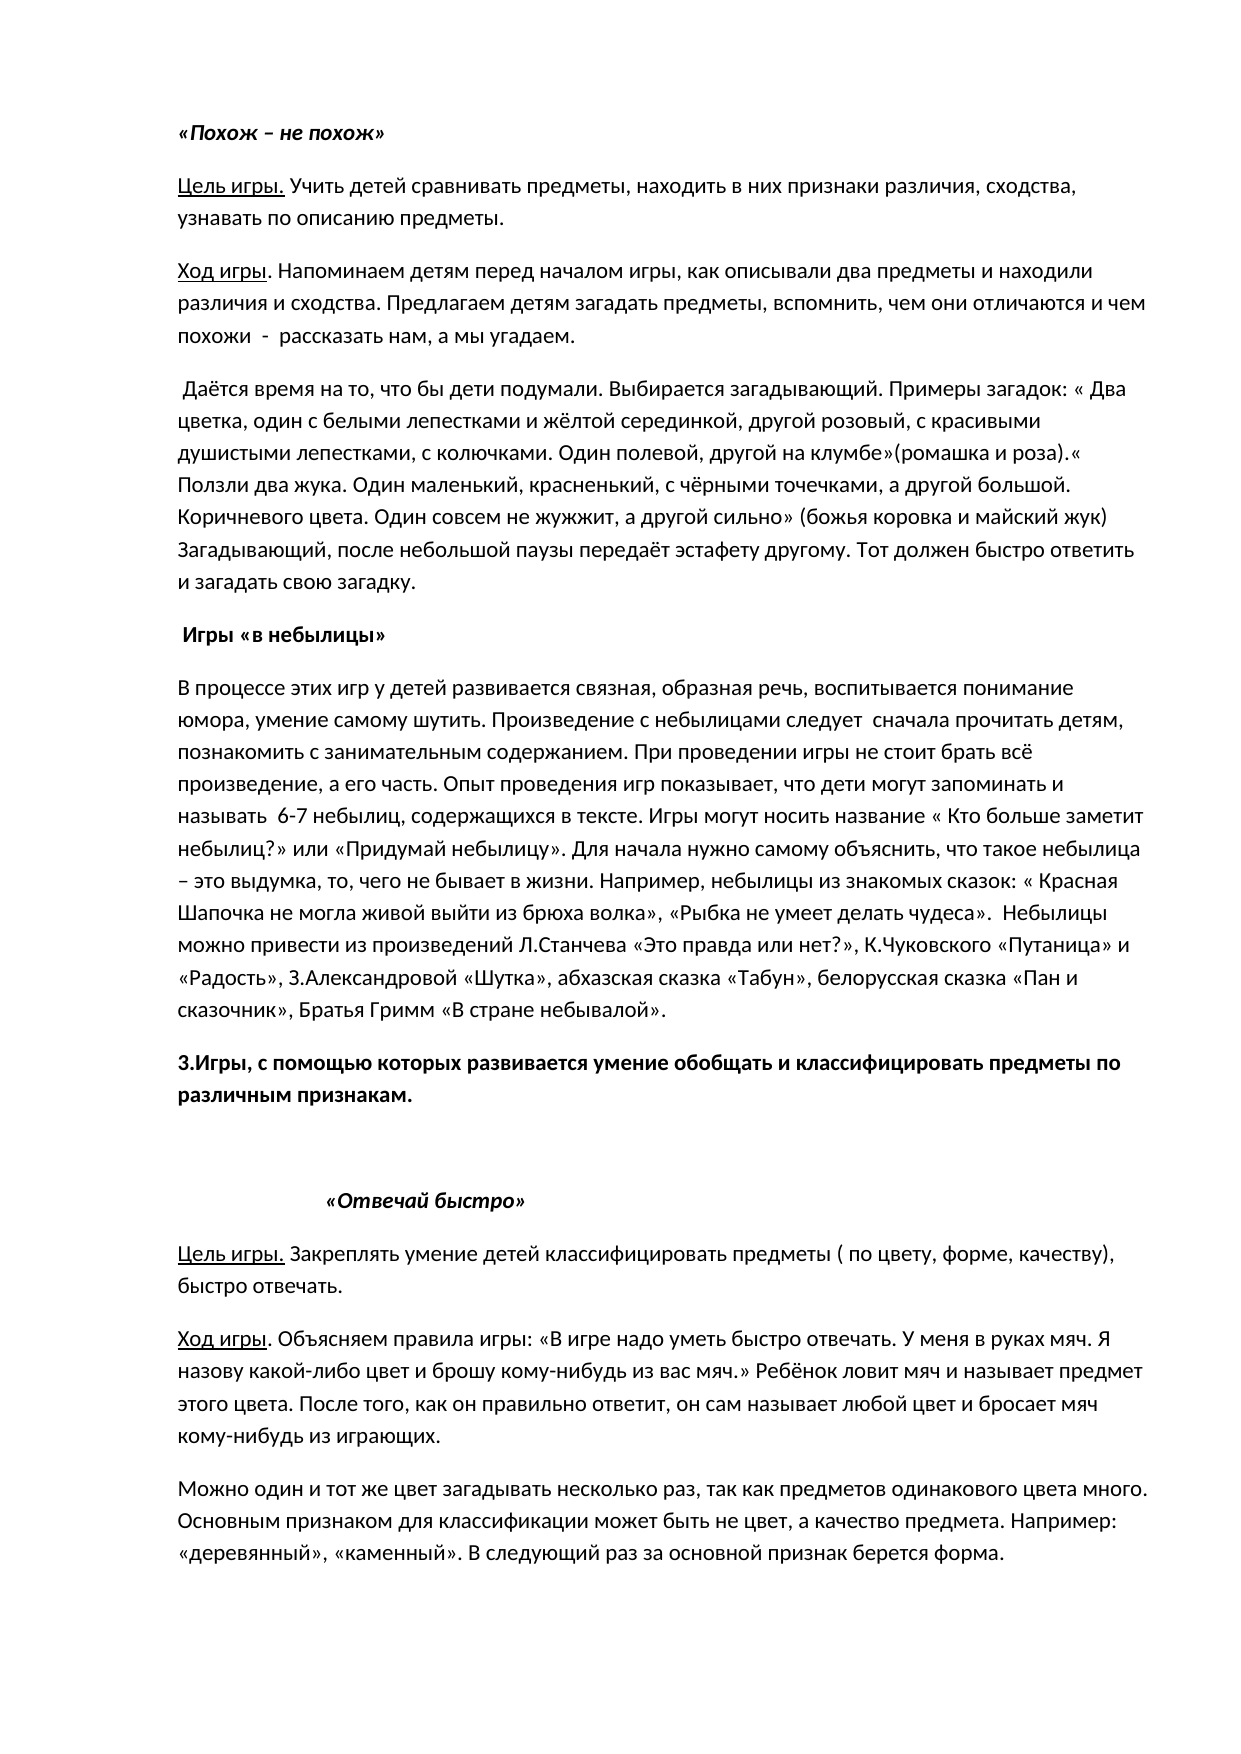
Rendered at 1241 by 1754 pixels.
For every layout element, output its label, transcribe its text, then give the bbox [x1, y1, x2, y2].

text Цель игры. Закреплять умение детей классифицировать предметы ( по цвету, форме, качеству), быстро отвечать. [177, 1239, 1152, 1299]
text В процессе этих игр у детей развивается связная, образная речь, воспитывается понимание юмора, умение самому шутить. Произведение с небылицами следует сначала прочитать детям, познакомить с занимательным содержанием. При проведении игры не стоит брать всё произведение, а его часть. Опыт проведения игр показывает, что дети могут запоминать и называть 6-7 небылиц, содержащихся в тексте. Игры могут носить название « Кто больше заметит небылиц?» или «Придумай небылицу». Для начала нужно самому объяснить, что такое небылица – это выдумка, то, чего не бывает в жизни. Например, небылицы из знакомых сказок: « Красная Шапочка не могла живой выйти из брюха волка», «Рыбка не умеет делать чудеса». Небылицы можно привести из произведений Л.Станчева «Это правда или нет?», К.Чуковского «Путаница» и «Радость», З.Александровой «Шутка», абхазская сказка «Табун», белорусская сказка «Пан и сказочник», Братья Гримм «В стране небывалой». [177, 673, 1152, 1023]
text «Отвечай быстро» [177, 1186, 1152, 1214]
text Можно один и тот же цвет загадывать несколько раз, так как предметов одинакового цвета много. Основным признаком для классификации может быть не цвет, а качество предмета. Например: «деревянный», «каменный». В следующий раз за основной признак берется форма. [177, 1474, 1152, 1566]
text Ход игры. Объясняем правила игры: «В игре надо уметь быстро отвечать. У меня в руках мяч. Я назову какой-либо цвет и брошу кому-нибудь из вас мяч.» Ребёнок ловит мяч и называет предмет этого цвета. После того, как он правильно ответит, он сам называет любой цвет и бросает мяч кому-нибудь из играющих. [177, 1324, 1152, 1449]
text Игры «в небылицы» [177, 620, 1152, 648]
text Ход игры. Напоминаем детям перед началом игры, как описывали два предметы и находили различия и сходства. Предлагаем детям загадать предметы, вспомнить, чем они отличаются и чем похожи - рассказать нам, а мы угадаем. [177, 256, 1152, 349]
text Даётся время на то, что бы дети подумали. Выбирается загадывающий. Примеры загадок: « Два цветка, один с белыми лепестками и жёлтой серединкой, другой розовый, с красивыми душистыми лепестками, с колючками. Один полевой, другой на клумбе»(ромашка и роза).« Ползли два жука. Один маленький, красненький, с чёрными точечками, а другой большой. Коричневого цвета. Один совсем не жужжит, а другой сильно» (божья коровка и майский жук) Загадывающий, после небольшой паузы передаёт эстафету другому. Тот должен быстро ответить и загадать свою загадку. [177, 374, 1152, 595]
text 3.Игры, с помощью которых развивается умение обобщать и классифицировать предметы по различным признакам. [177, 1048, 1152, 1108]
text Цель игры. Учить детей сравнивать предметы, находить в них признаки различия, сходства, узнавать по описанию предметы. [177, 171, 1152, 231]
text «Похож – не похож» [177, 118, 1152, 146]
